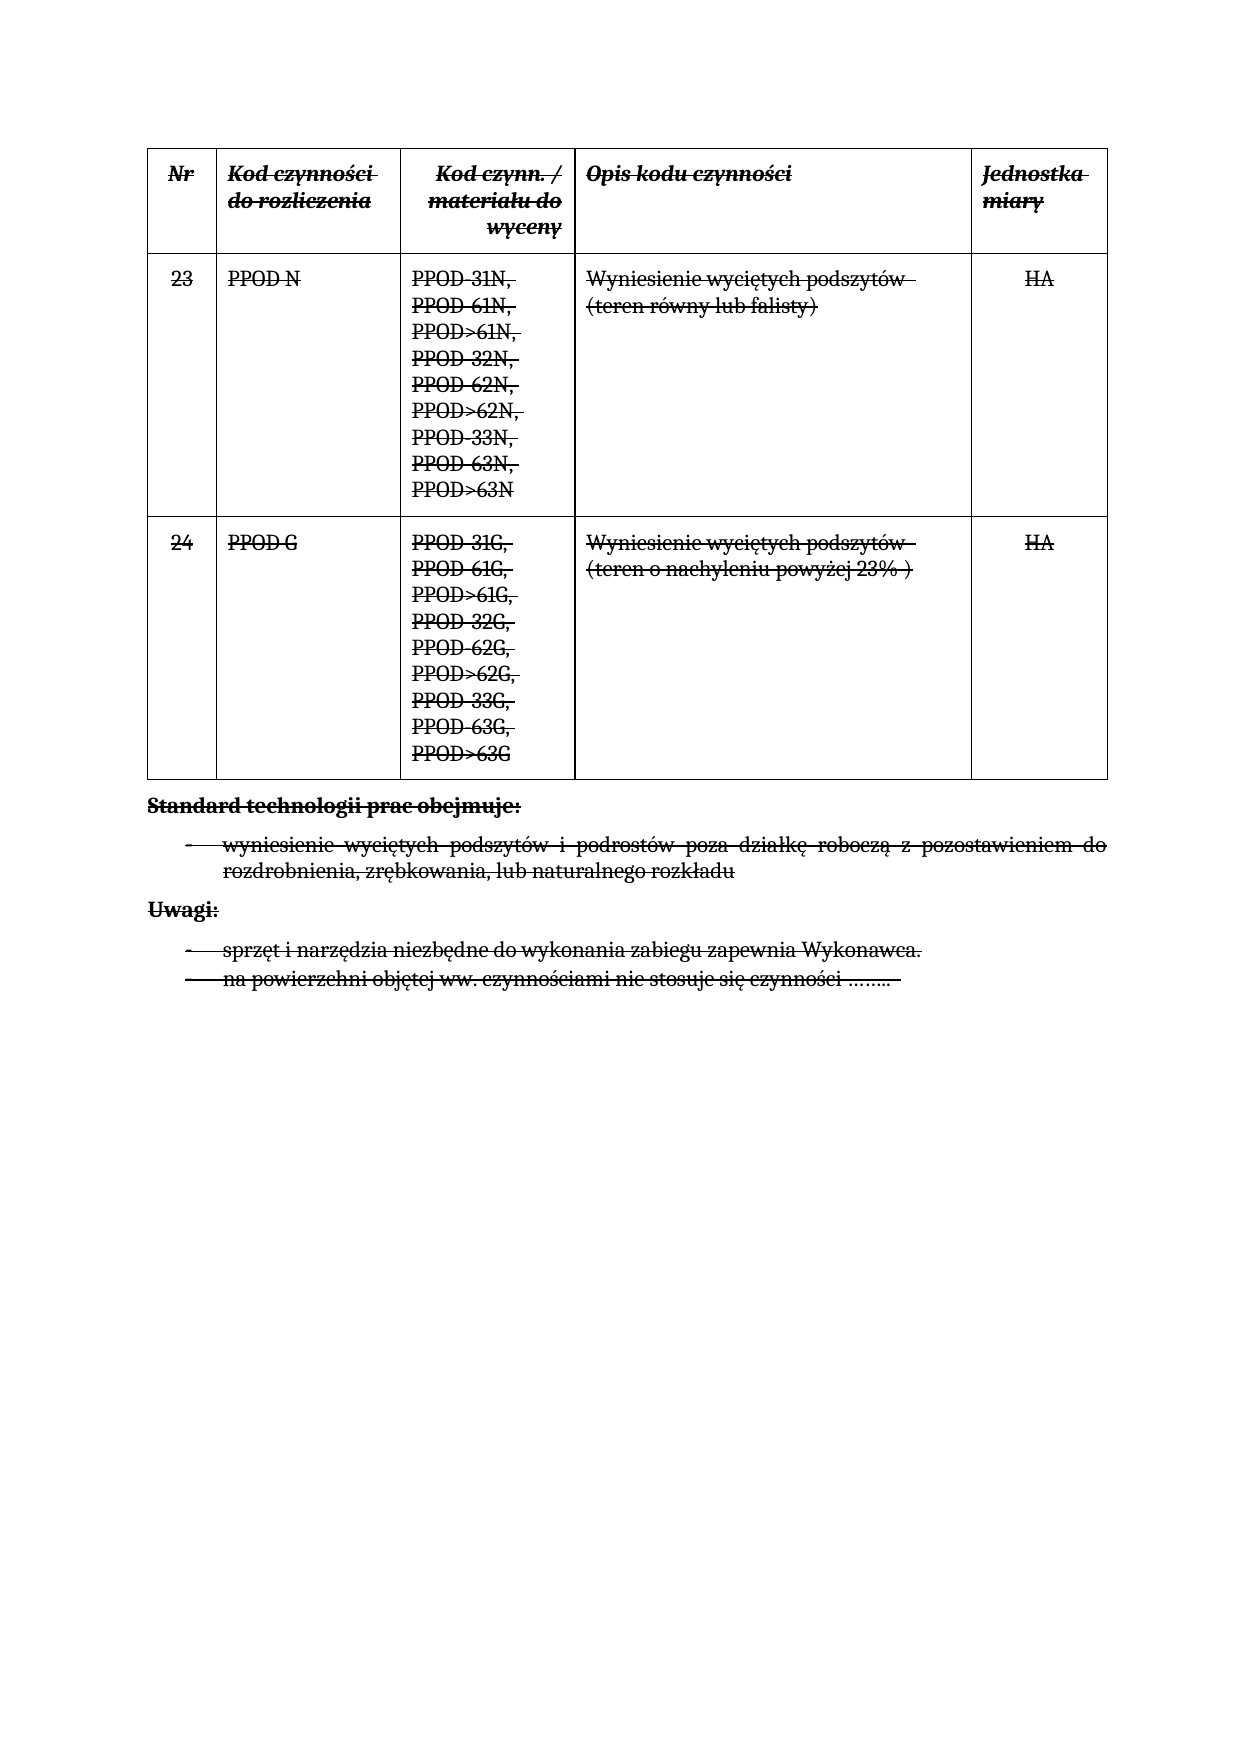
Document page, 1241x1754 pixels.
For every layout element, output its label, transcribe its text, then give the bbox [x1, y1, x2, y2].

table_cell PPOD-31N, PPOD-61N, PPOD>61N, PPOD-32N, PPOD-62N, PPOD>62N, PPOD-33N, PPOD-63N, PPOD>63N [401, 254, 574, 516]
table_cell HA [972, 517, 1107, 779]
table_cell HA [972, 254, 1107, 516]
table_header Kod czynn. / materiału do wyceny [401, 149, 574, 253]
table_cell 23 [148, 254, 216, 516]
table_header Kod czynności do rozliczenia [217, 149, 400, 253]
table_cell 24 [148, 517, 216, 779]
list wyniesienie wyciętych podszytów i podrostów poza działkę roboczą z pozostawieniem do rozdrobnienia, zrębkowania, lub naturalnego rozkładu [185, 846, 1107, 884]
table_cell Wyniesienie wyciętych podszytów (teren równy lub falisty) [576, 254, 971, 516]
table_cell PPOD G [217, 517, 400, 779]
list sprzęt i narzędzia niezbędne do wykonania zabiegu zapewnia Wykonawca. [185, 936, 1107, 964]
text Standard technologii prac obejmuje: [148, 793, 1107, 819]
list na powierzchni objętej ww. czynnościami nie stosuje się czynności …….. [185, 964, 1107, 992]
table_cell PPOD N [217, 254, 400, 516]
table_header Opis kodu czynności [576, 149, 971, 253]
table_header Jednostka miary [972, 149, 1107, 253]
table_header Nr [148, 149, 216, 253]
text Uwagi: [148, 897, 1107, 923]
table_cell PPOD-31G, PPOD-61G, PPOD>61G, PPOD-32G, PPOD-62G, PPOD>62G, PPOD-33G, PPOD-63G, PPOD>63G [401, 517, 574, 779]
list wyniesienie wyciętych podszytów i podrostów poza działkę roboczą z pozostawieniem do rozdrobnienia, zrębkowania, lub naturalnego rozkładu [185, 832, 1107, 845]
table_cell Wyniesienie wyciętych podszytów (teren o nachyleniu powyżej 23% ) [576, 517, 971, 779]
